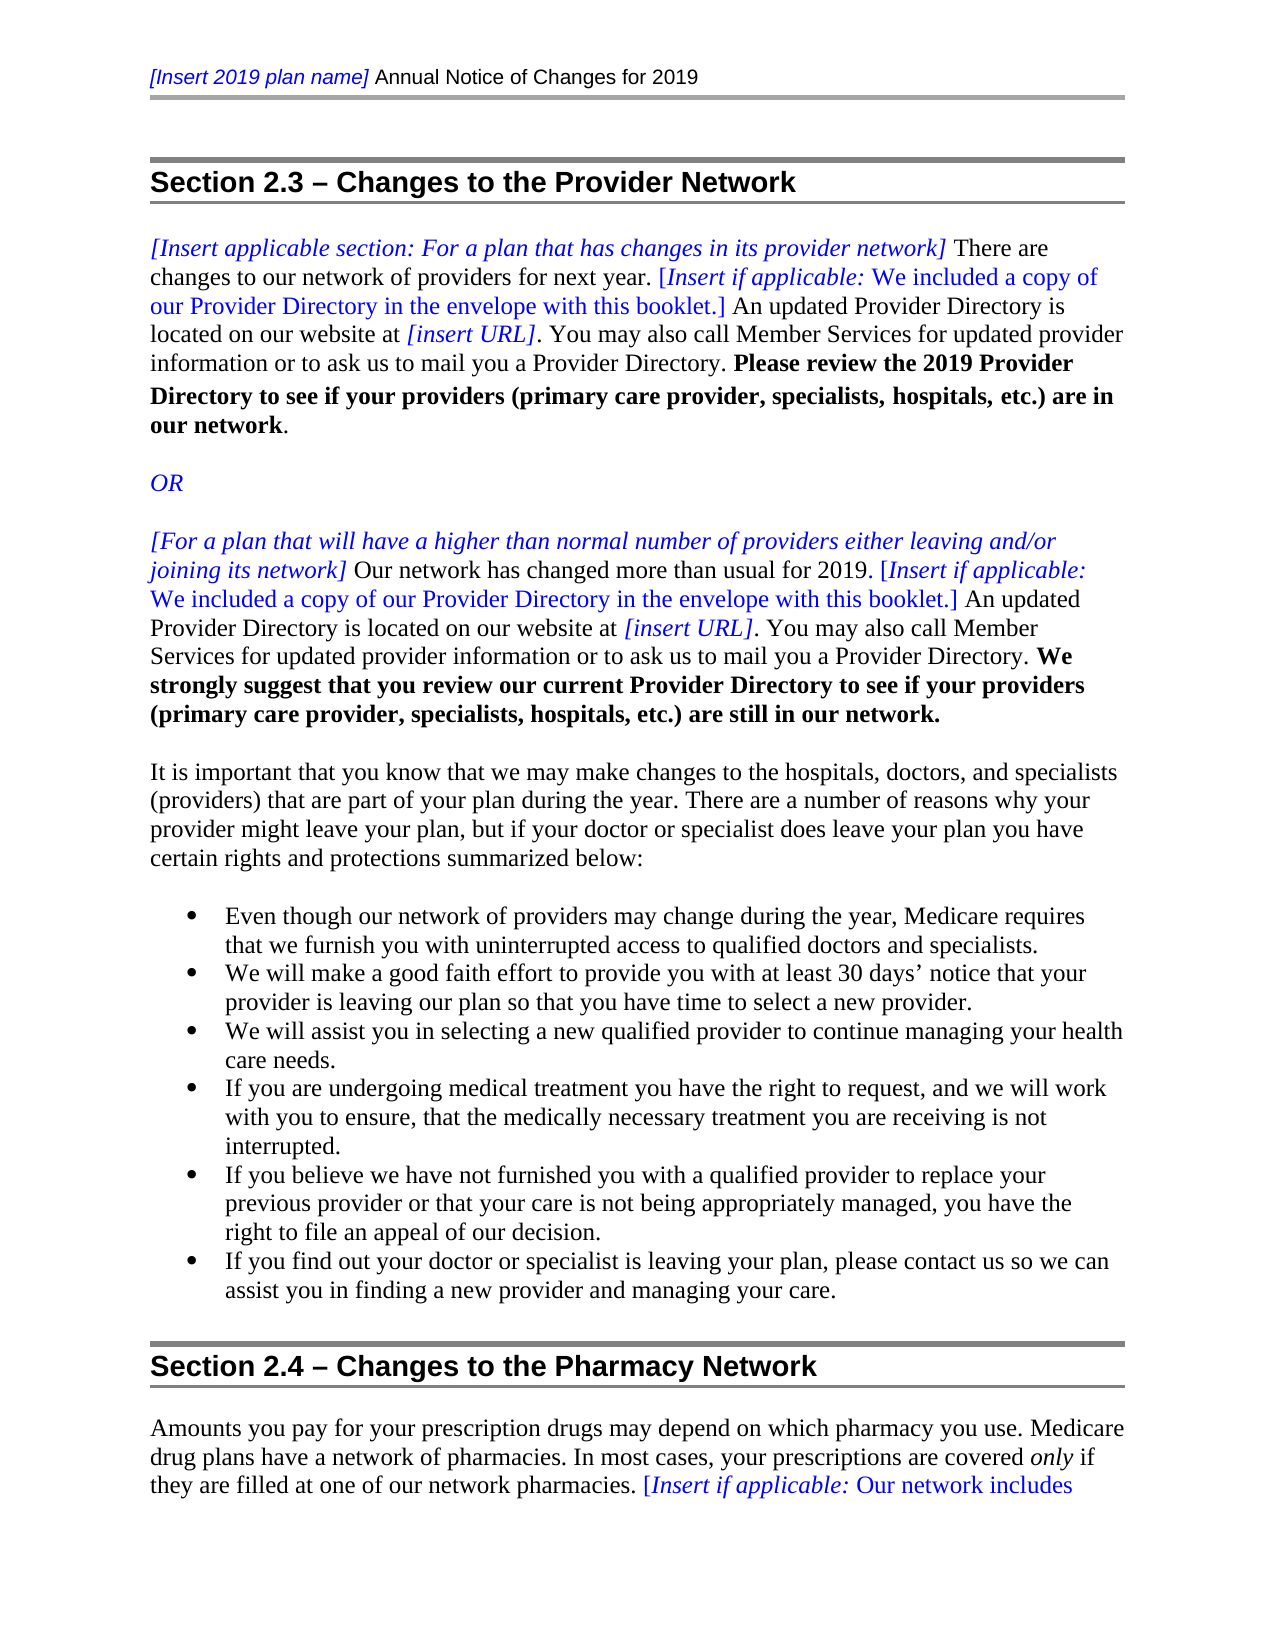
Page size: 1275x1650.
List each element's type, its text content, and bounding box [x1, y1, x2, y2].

text [Insert applicable section: For a plan that has changes in its provider network] There are changes to our network of providers for next year. [Insert if applicable: We included a copy of our Provider Directory in the envelope with this booklet.] An updated Provider Directory is located on our website at [insert URL]. You may also call Member Services for updated provider information or to ask us to mail you a Provider Directory. Please review the 2019 Provider Directory to see if your providers (primary care provider, specialists, hospitals, etc.) are in our network. [150, 233, 1125, 439]
list We will assist you in selecting a new qualified provider to continue managing your health care needs. [187, 1041, 1125, 1098]
list If you find out your doctor or specialist is leaving your plan, please contact us so we can assist you in finding a new provider and managing your care. [187, 1308, 1125, 1366]
list We will make a good faith effort to provide you with at least 30 days’ notice that your provider is leaving our plan so that you have time to select a new provider. [187, 971, 1125, 1028]
list If you are undergoing medical treatment you have the right to request, and we will work with you to ensure, that the medically necessary treatment you are receiving is not interrupted. [187, 1111, 1125, 1197]
text [For a plan that will have a higher than normal number of providers either leaving and/or joining its network] Our network has changed more than usual for 2019. [Insert if applicable: We included a copy of our Provider Directory in the envelope with this booklet.] An updated Provider Directory is located on our website at [insert URL]. You may also call Member Services for updated provider information or to ask us to mail you a Provider Directory. We strongly suggest that you review our current Provider Directory to see if your providers (primary care provider, specialists, hospitals, etc.) are still in our network. [150, 526, 1125, 728]
text OR [150, 468, 1125, 497]
subtitle Section 2.3 – Changes to the Provider Network [150, 163, 1125, 201]
list If you believe we have not furnished you with a qualified provider to replace your previous provider or that your care is not being appropriately managed, you have the right to file an appeal of our decision. [187, 1210, 1125, 1296]
list Even though our network of providers may change during the year, Medicare requires that we furnish you with uninterrupted access to qualified doctors and specialists. [187, 901, 1125, 958]
text It is important that you know that we may make changes to the hospitals, doctors, and specialists (providers) that are part of your plan during the year. There are a number of reasons why your provider might leave your plan, but if your doctor or specialist does leave your plan you have certain rights and protections summarized below: [150, 757, 1125, 872]
